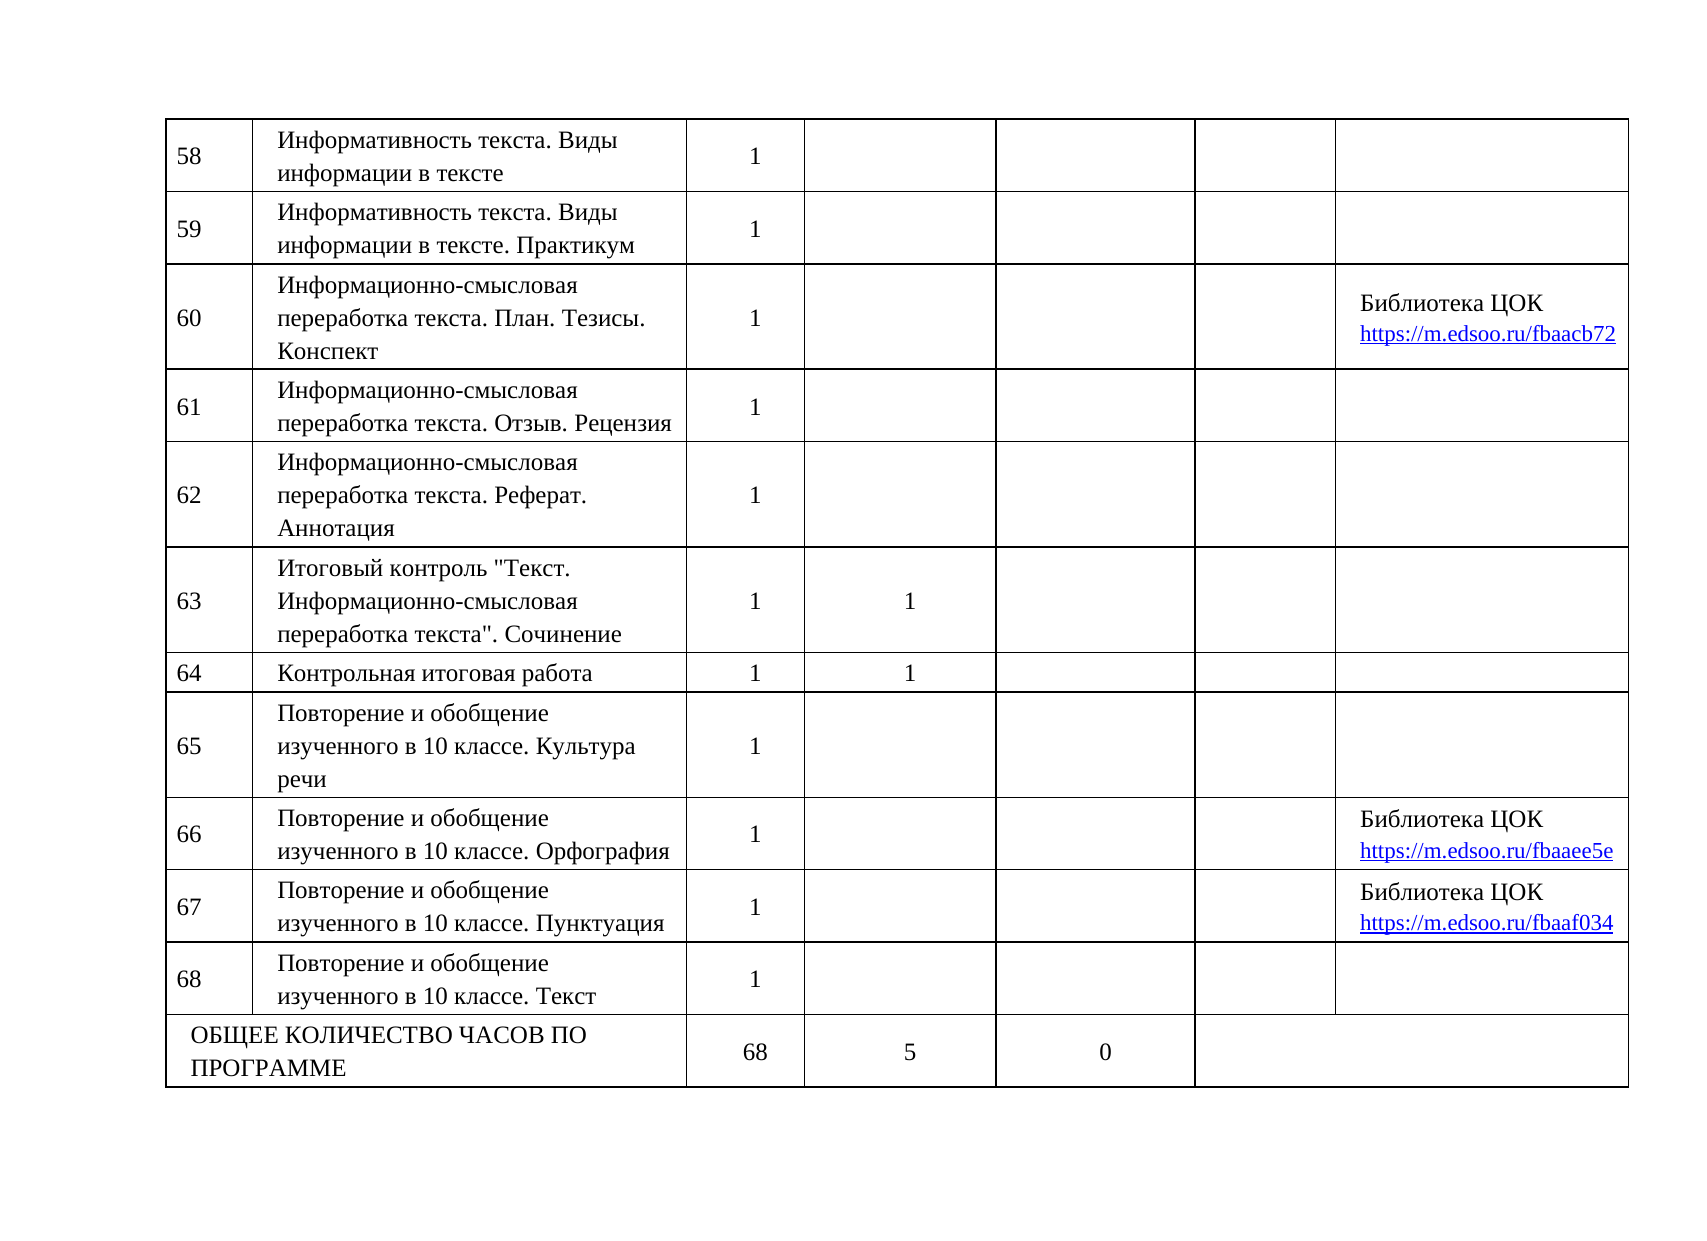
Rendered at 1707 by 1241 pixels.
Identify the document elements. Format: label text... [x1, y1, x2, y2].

table_cell 65 [167, 693, 252, 796]
table_cell [997, 653, 1194, 691]
table_cell Информативность текста. Виды информации в тексте. Практикум [253, 192, 686, 263]
table_cell 67 [167, 870, 252, 941]
table_cell 58 [167, 120, 252, 191]
table_cell [1196, 192, 1335, 263]
table_cell [1336, 653, 1628, 691]
table_cell 1 [687, 442, 804, 546]
table_cell 1 [687, 548, 804, 652]
table_cell [997, 870, 1194, 941]
table_cell [1196, 370, 1335, 441]
table_cell 68 [687, 1015, 804, 1086]
table_cell 1 [805, 548, 995, 652]
table_cell 1 [687, 192, 804, 263]
table_cell Информационно-смысловая переработка текста. План. Тезисы. Конспект [253, 265, 686, 368]
table_cell [805, 870, 995, 941]
table_cell [997, 693, 1194, 796]
table_cell 1 [687, 798, 804, 869]
table_cell Информационно-смысловая переработка текста. Отзыв. Рецензия [253, 370, 686, 441]
table_cell 1 [687, 693, 804, 796]
table_cell [1196, 693, 1335, 796]
table_cell [997, 370, 1194, 441]
table_cell [997, 192, 1194, 263]
table_cell 62 [167, 442, 252, 546]
table_cell 1 [687, 265, 804, 368]
table_cell 1 [687, 943, 804, 1013]
table_cell 0 [997, 1015, 1194, 1086]
table_cell Итоговый контроль "Текст. Информационно-смысловая переработка текста". Сочинение [253, 548, 686, 652]
table_cell ОБЩЕЕ КОЛИЧЕСТВО ЧАСОВ ПО ПРОГРАММЕ [167, 1015, 686, 1086]
table_cell [997, 442, 1194, 546]
table_cell 64 [167, 653, 252, 691]
table_cell [1196, 120, 1335, 191]
table_cell 59 [167, 192, 252, 263]
table_cell 68 [167, 943, 252, 1013]
table_cell 1 [687, 870, 804, 941]
table_cell Библиотека ЦОК https://m.edsoo.ru/fbaaee5e [1336, 798, 1628, 869]
table_cell [1336, 192, 1628, 263]
table_cell Контрольная итоговая работа [253, 653, 686, 691]
table_cell 1 [805, 653, 995, 691]
table_cell [805, 370, 995, 441]
table_cell Информативность текста. Виды информации в тексте [253, 120, 686, 191]
table_cell [1196, 442, 1335, 546]
table_cell [805, 693, 995, 796]
table_cell [997, 798, 1194, 869]
table_cell 1 [687, 653, 804, 691]
table_cell [805, 265, 995, 368]
table_cell [997, 548, 1194, 652]
table_cell [1196, 548, 1335, 652]
table_cell [1196, 653, 1335, 691]
table_cell [1336, 548, 1628, 652]
table_cell 60 [167, 265, 252, 368]
table_cell [805, 798, 995, 869]
table_cell [805, 943, 995, 1013]
table_cell [1336, 370, 1628, 441]
table_cell [997, 120, 1194, 191]
table_cell [997, 943, 1194, 1013]
table_cell [1336, 693, 1628, 796]
table_cell [1196, 943, 1335, 1013]
table_cell [805, 192, 995, 263]
table_cell Повторение и обобщение изученного в 10 классе. Пунктуация [253, 870, 686, 941]
table_cell Информационно-смысловая переработка текста. Реферат. Аннотация [253, 442, 686, 546]
table_cell 63 [167, 548, 252, 652]
table_cell 1 [687, 370, 804, 441]
table_cell 5 [805, 1015, 995, 1086]
table_cell Библиотека ЦОК https://m.edsoo.ru/fbaacb72 [1336, 265, 1628, 368]
table_cell [1196, 870, 1335, 941]
table_cell Библиотека ЦОК https://m.edsoo.ru/fbaaf034 [1336, 870, 1628, 941]
table_cell Повторение и обобщение изученного в 10 классе. Культура речи [253, 693, 686, 796]
table_cell [805, 442, 995, 546]
table_cell Повторение и обобщение изученного в 10 классе. Орфография [253, 798, 686, 869]
table_cell Повторение и обобщение изученного в 10 классе. Текст [253, 943, 686, 1013]
table_cell [1196, 1015, 1628, 1086]
table_cell [1336, 943, 1628, 1013]
table_cell 61 [167, 370, 252, 441]
table_cell [1196, 798, 1335, 869]
table_cell 1 [687, 120, 804, 191]
table_cell [1196, 265, 1335, 368]
table_cell 66 [167, 798, 252, 869]
table_cell [997, 265, 1194, 368]
table_cell [805, 120, 995, 191]
table_cell [1336, 120, 1628, 191]
table_cell [1336, 442, 1628, 546]
